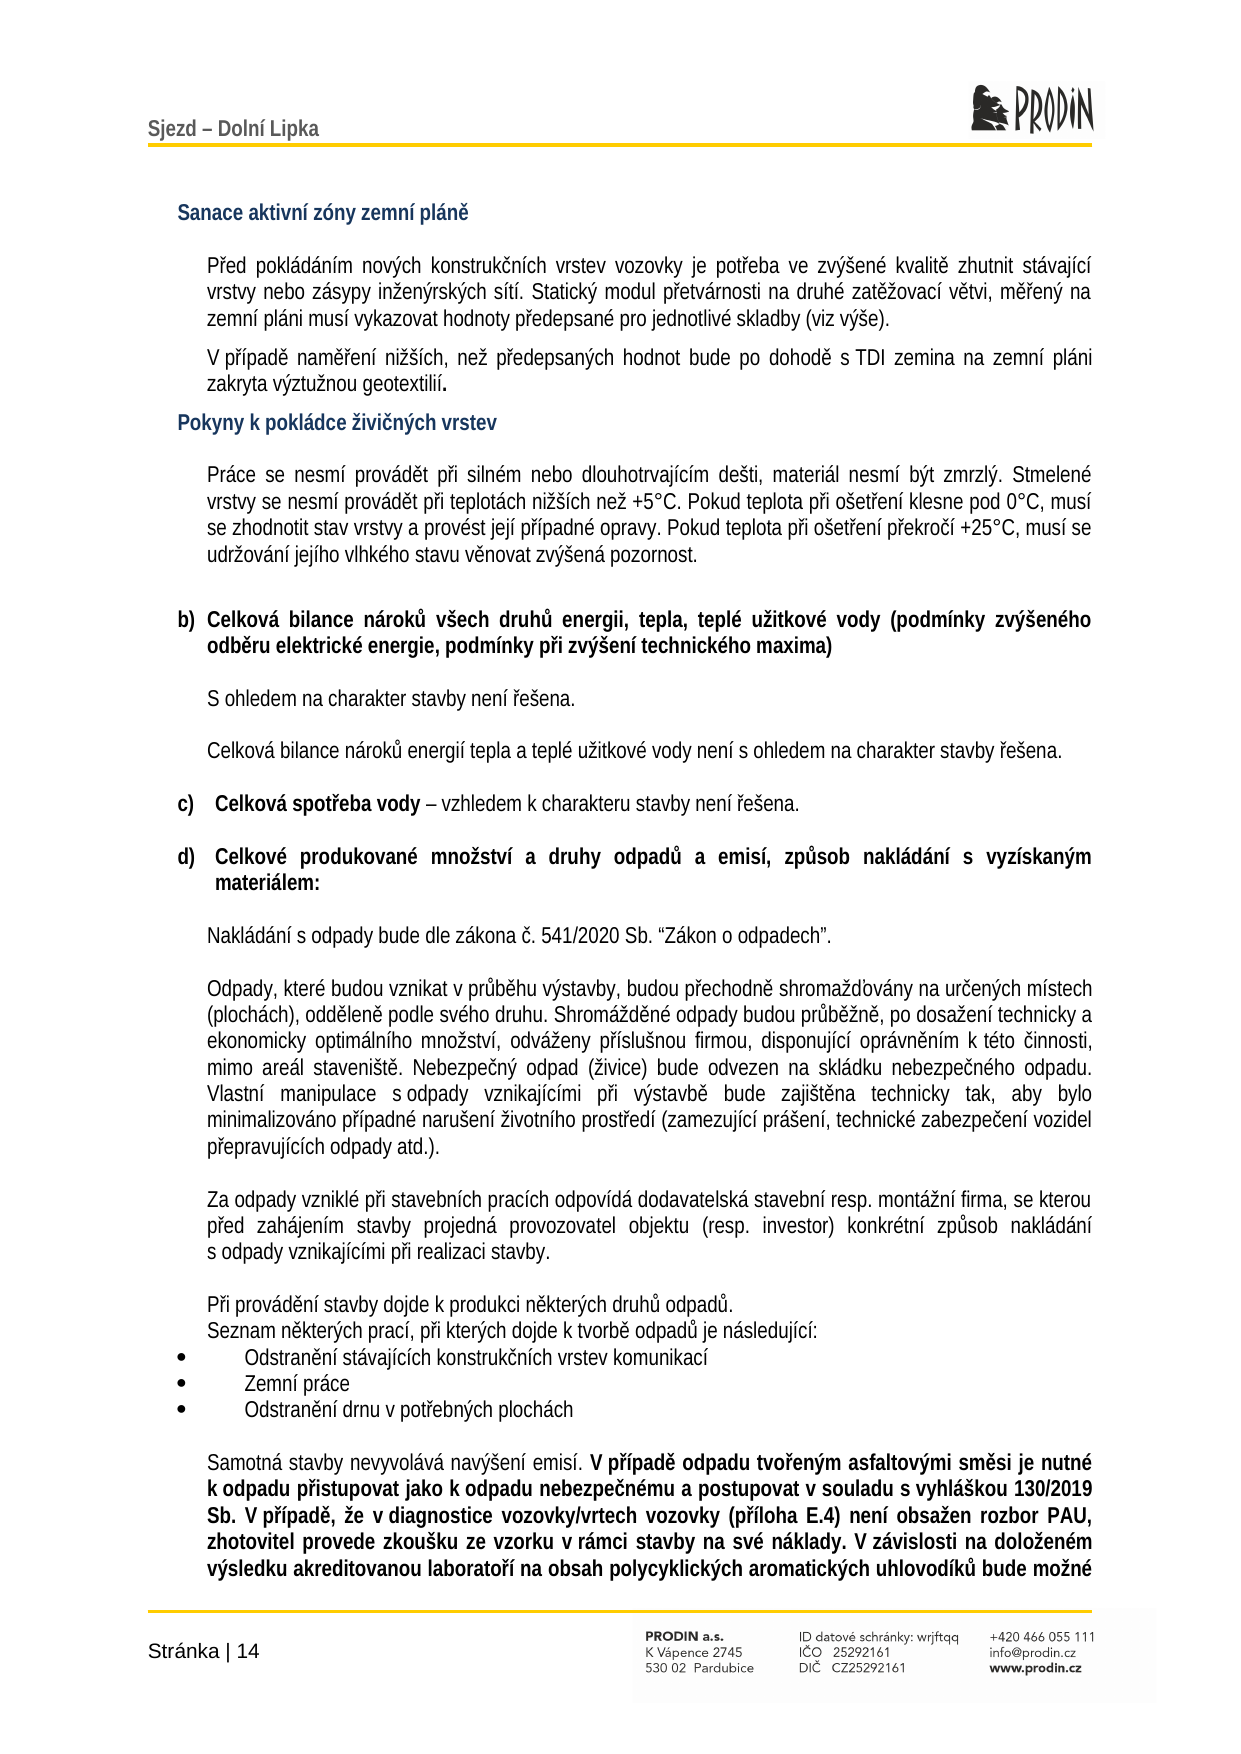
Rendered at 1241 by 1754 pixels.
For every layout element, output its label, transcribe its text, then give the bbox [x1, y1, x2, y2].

text Pokyny k pokládce živičných vrstev [177, 409, 1092, 435]
text Celková bilance nároků energií tepla a teplé užitkové vody není s ohledem na charakter stavby řešena. [207, 737, 1092, 764]
list Celkové produkované množství a druhy odpadů a emisí, způsob nakládání s vyzískaným materiálem: [177, 843, 1092, 896]
text Před pokládáním nových konstrukčních vrstev vozovky je potřeba ve zvýšené kvalitě zhutnit stávající vrstvy nebo zásypy inženýrských sítí. Statický modul přetvárnosti na druhé zatěžovací větvi, měřený na zemní pláni musí vykazovat hodnoty předepsané pro jednotlivé skladby (viz výše). [207, 252, 1092, 331]
text Seznam některých prací, při kterých dojde k tvorbě odpadů je následující: [207, 1317, 1092, 1344]
text Při provádění stavby dojde k produkci některých druhů odpadů. [207, 1291, 1092, 1317]
text Za odpady vzniklé při stavebních pracích odpovídá dodavatelská stavební resp. montážní firma, se kterou před zahájením stavby projedná provozovatel objektu (resp. investor) konkrétní způsob nakládání s odpady vznikajícími při realizaci stavby. [207, 1186, 1093, 1264]
text S ohledem na charakter stavby není řešena. [207, 685, 1092, 711]
list Celková spotřeba vody – vzhledem k charakteru stavby není řešena. [177, 790, 1092, 817]
text Sanace aktivní zóny zemní pláně [177, 199, 1092, 226]
text Nakládání s odpady bude dle zákona č. 541/2020 Sb. “Zákon o odpadech”. [207, 922, 1093, 948]
picture [968, 81, 1106, 139]
list Odstranění drnu v potřebných plochách [177, 1396, 1092, 1423]
list Odstranění stávajících konstrukčních vrstev komunikací [177, 1344, 1092, 1370]
text V případě naměření nižších, než předepsaných hodnot bude po dohodě s TDI zemina na zemní pláni zakryta výztužnou geotextilií. [207, 343, 1092, 396]
list Celková bilance nároků všech druhů energii, tepla, teplé užitkové vody (podmínky zvýšeného odběru elektrické energie, podmínky při zvýšení technického maxima) [177, 606, 1092, 658]
text Práce se nesmí provádět při silném nebo dlouhotrvajícím dešti, materiál nesmí být zmrzlý. Stmelené vrstvy se nesmí provádět při teplotách nižších než +5°C. Pokud teplota při ošetření klesne pod 0°C, musí se zhodnotit stav vrstvy a provést její případné opravy. Pokud teplota při ošetření překročí +25°C, musí se udržování jejího vlhkého stavu věnovat zvýšená pozornost. [207, 461, 1092, 567]
picture [632, 1608, 1157, 1703]
list Zemní práce [177, 1370, 1092, 1396]
text Odpady, které budou vznikat v průběhu výstavby, budou přechodně shromažďovány na určených místech (plochách), odděleně podle svého druhu. Shromážděné odpady budou průběžně, po dosažení technicky a ekonomicky optimálního množství, odváženy příslušnou firmou, disponující oprávněním k této činnosti, mimo areál staveniště. Nebezpečný odpad (živice) bude odvezen na skládku nebezpečného odpadu. Vlastní manipulace s odpady vznikajícími při výstavbě bude zajištěna technicky tak, aby bylo minimalizováno případné narušení životního prostředí (zamezující prášení, technické zabezpečení vozidel přepravujících odpady atd.). [207, 975, 1093, 1159]
